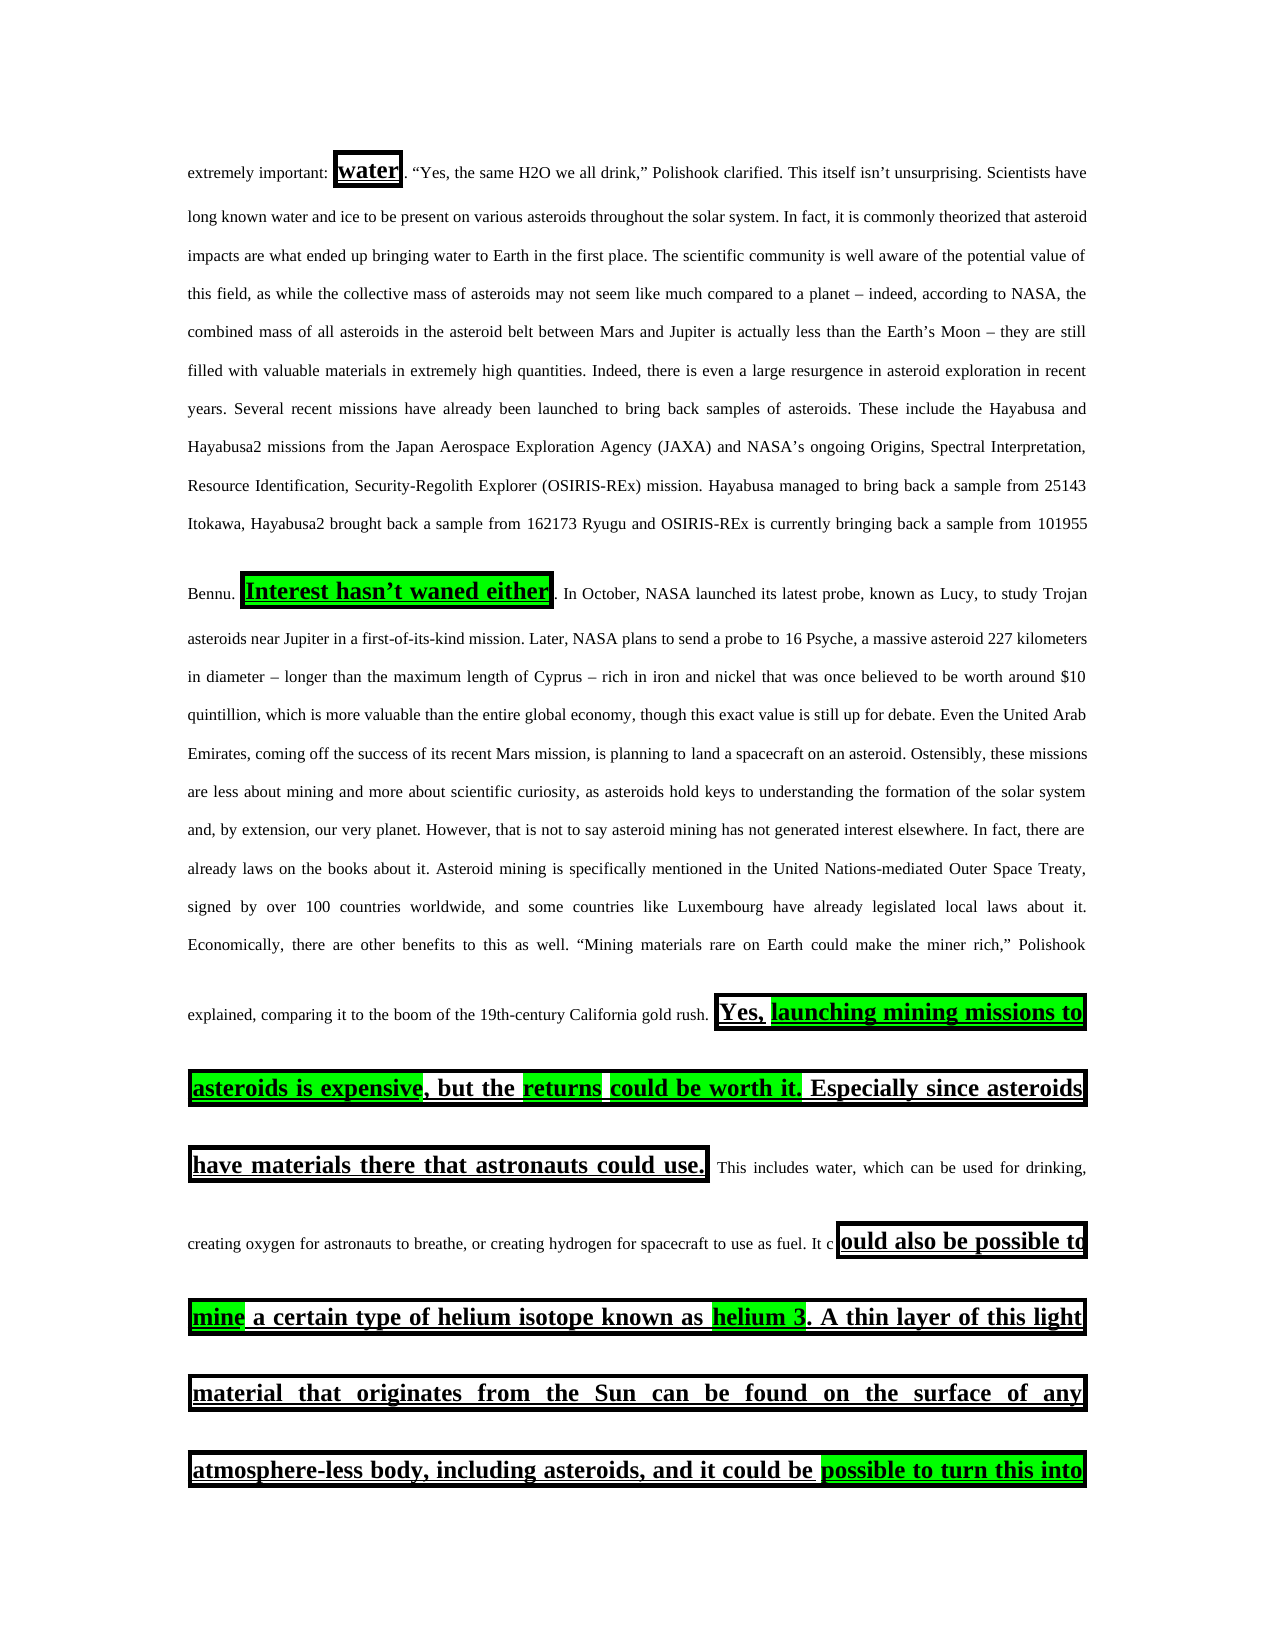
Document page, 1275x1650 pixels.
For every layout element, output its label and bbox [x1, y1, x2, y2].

text [187, 150, 1087, 1069]
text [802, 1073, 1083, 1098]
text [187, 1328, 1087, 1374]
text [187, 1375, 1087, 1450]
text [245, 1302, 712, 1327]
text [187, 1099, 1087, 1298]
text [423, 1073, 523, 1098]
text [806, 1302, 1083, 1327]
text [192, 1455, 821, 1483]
